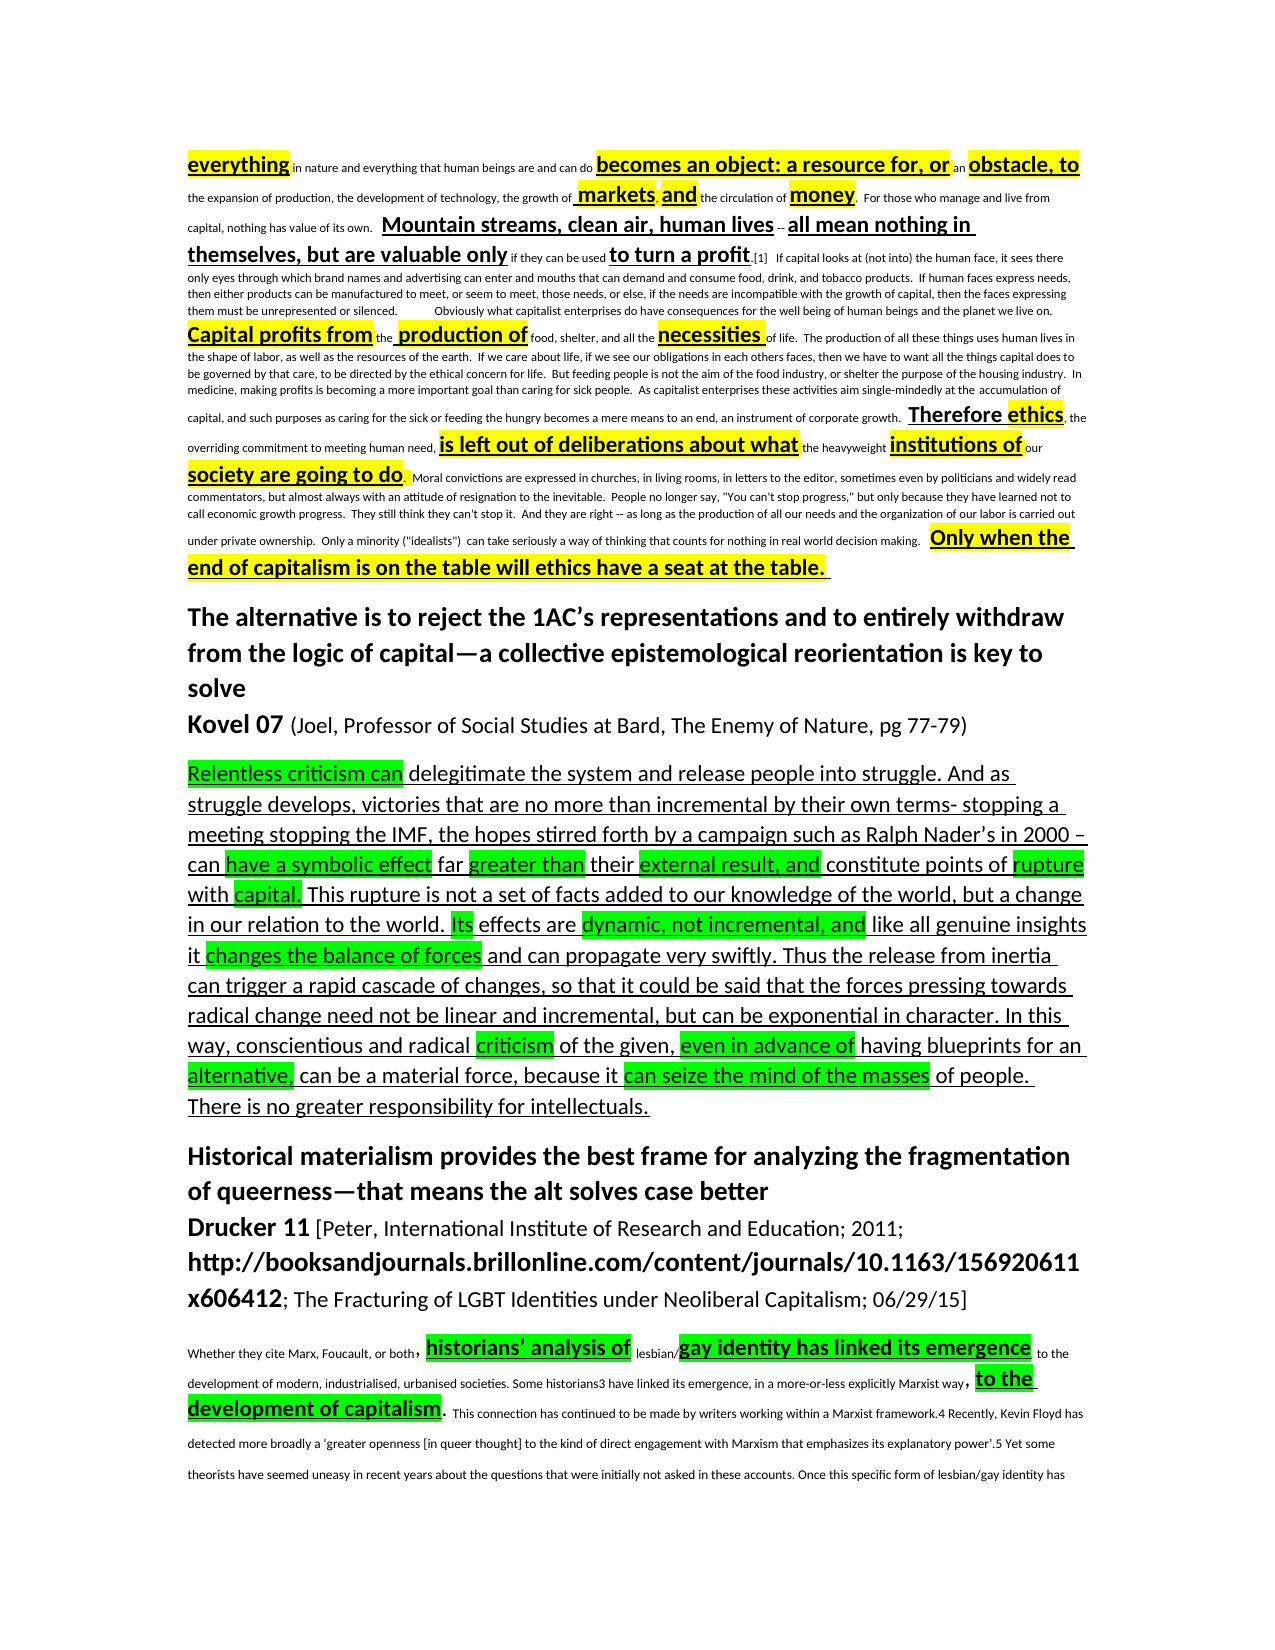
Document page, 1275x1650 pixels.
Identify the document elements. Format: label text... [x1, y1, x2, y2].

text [187, 1333, 1087, 1482]
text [187, 150, 1087, 582]
text Kovel 07 (Joel, Professor of Social Studies at Bard, The Enemy of Nature, pg 77-79) [187, 707, 1087, 740]
text Relentless criticism can delegitimate the system and release people into struggle. And as struggle develops, victories that are no more than incremental by their own terms- stopping a meeting stopping the IMF, the hopes stirred forth by a campaign such as Ralph Nader’s in 2000 – can have a symbolic effect far greater than their external result, and constitute points of rupture with capital. This rupture is not a set of facts added to our knowledge of the world, but a change in our relation to the world. Its effects are dynamic, not incremental, and like all genuine insights it changes the balance of forces and can propagate very swiftly. Thus the release from inertia can trigger a rapid cascade of changes, so that it could be said that the forces pressing towards radical change need not be linear and incremental, but can be exponential in character. In this way, conscientious and radical criticism of the given, even in advance of having blueprints for an alternative, can be a material force, because it can seize the mind of the masses of people. There is no greater responsibility for intellectuals. [187, 759, 1087, 844]
text Drucker 11 [Peter, International Institute of Research and Education; 2011; http://booksandjournals.brillonline.com/content/journals/10.1163/156920611x606412; The Fracturing of LGBT Identities under Neoliberal Capitalism; 06/29/15] [187, 1210, 1087, 1314]
text Relentless criticism can delegitimate the system and release people into struggle. And as struggle develops, victories that are no more than incremental by their own terms- stopping a meeting stopping the IMF, the hopes stirred forth by a campaign such as Ralph Nader’s in 2000 – can have a symbolic effect far greater than their external result, and constitute points of rupture with capital. This rupture is not a set of facts added to our knowledge of the world, but a change in our relation to the world. Its effects are dynamic, not incremental, and like all genuine insights it changes the balance of forces and can propagate very swiftly. Thus the release from inertia can trigger a rapid cascade of changes, so that it could be said that the forces pressing towards radical change need not be linear and incremental, but can be exponential in character. In this way, conscientious and radical criticism of the given, even in advance of having blueprints for an alternative, can be a material force, because it can seize the mind of the masses of people. There is no greater responsibility for intellectuals. [187, 936, 1087, 1056]
subtitle The alternative is to reject the 1AC’s representations and to entirely withdraw from the logic of capital—a collective epistemological reorientation is key to solve [187, 600, 1087, 705]
subtitle Historical materialism provides the best frame for analyzing the fragmentation of queerness—that means the alt solves case better [187, 1139, 1087, 1207]
text Relentless criticism can delegitimate the system and release people into struggle. And as struggle develops, victories that are no more than incremental by their own terms- stopping a meeting stopping the IMF, the hopes stirred forth by a campaign such as Ralph Nader’s in 2000 – can have a symbolic effect far greater than their external result, and constitute points of rupture with capital. This rupture is not a set of facts added to our knowledge of the world, but a change in our relation to the world. Its effects are dynamic, not incremental, and like all genuine insights it changes the balance of forces and can propagate very swiftly. Thus the release from inertia can trigger a rapid cascade of changes, so that it could be said that the forces pressing towards radical change need not be linear and incremental, but can be exponential in character. In this way, conscientious and radical criticism of the given, even in advance of having blueprints for an alternative, can be a material force, because it can seize the mind of the masses of people. There is no greater responsibility for intellectuals. [187, 845, 1087, 935]
